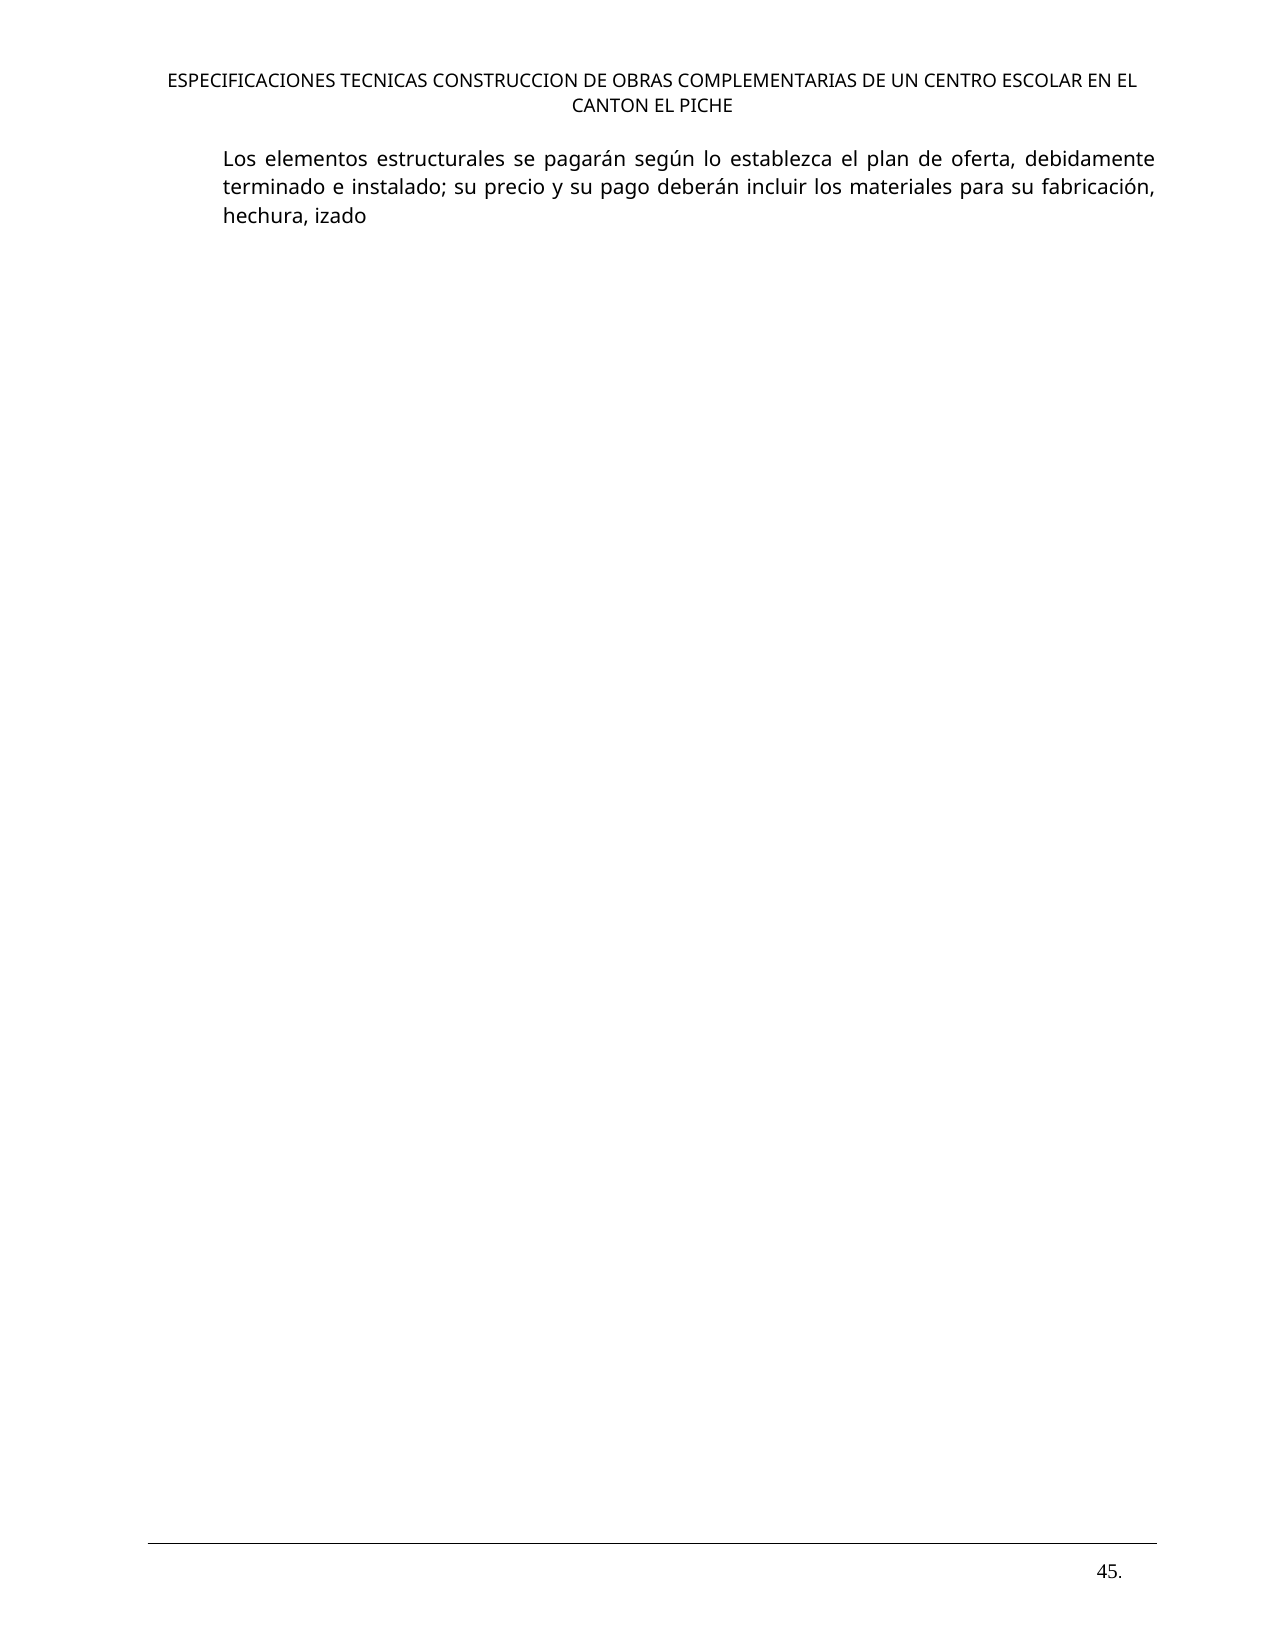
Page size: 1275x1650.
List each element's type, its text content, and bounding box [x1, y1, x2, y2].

text Los elementos estructurales se pagarán según lo establezca el plan de oferta, debidamente terminado e instalado; su precio y su pago deberán incluir los materiales para su fabricación, hechura, izado [223, 144, 1157, 229]
